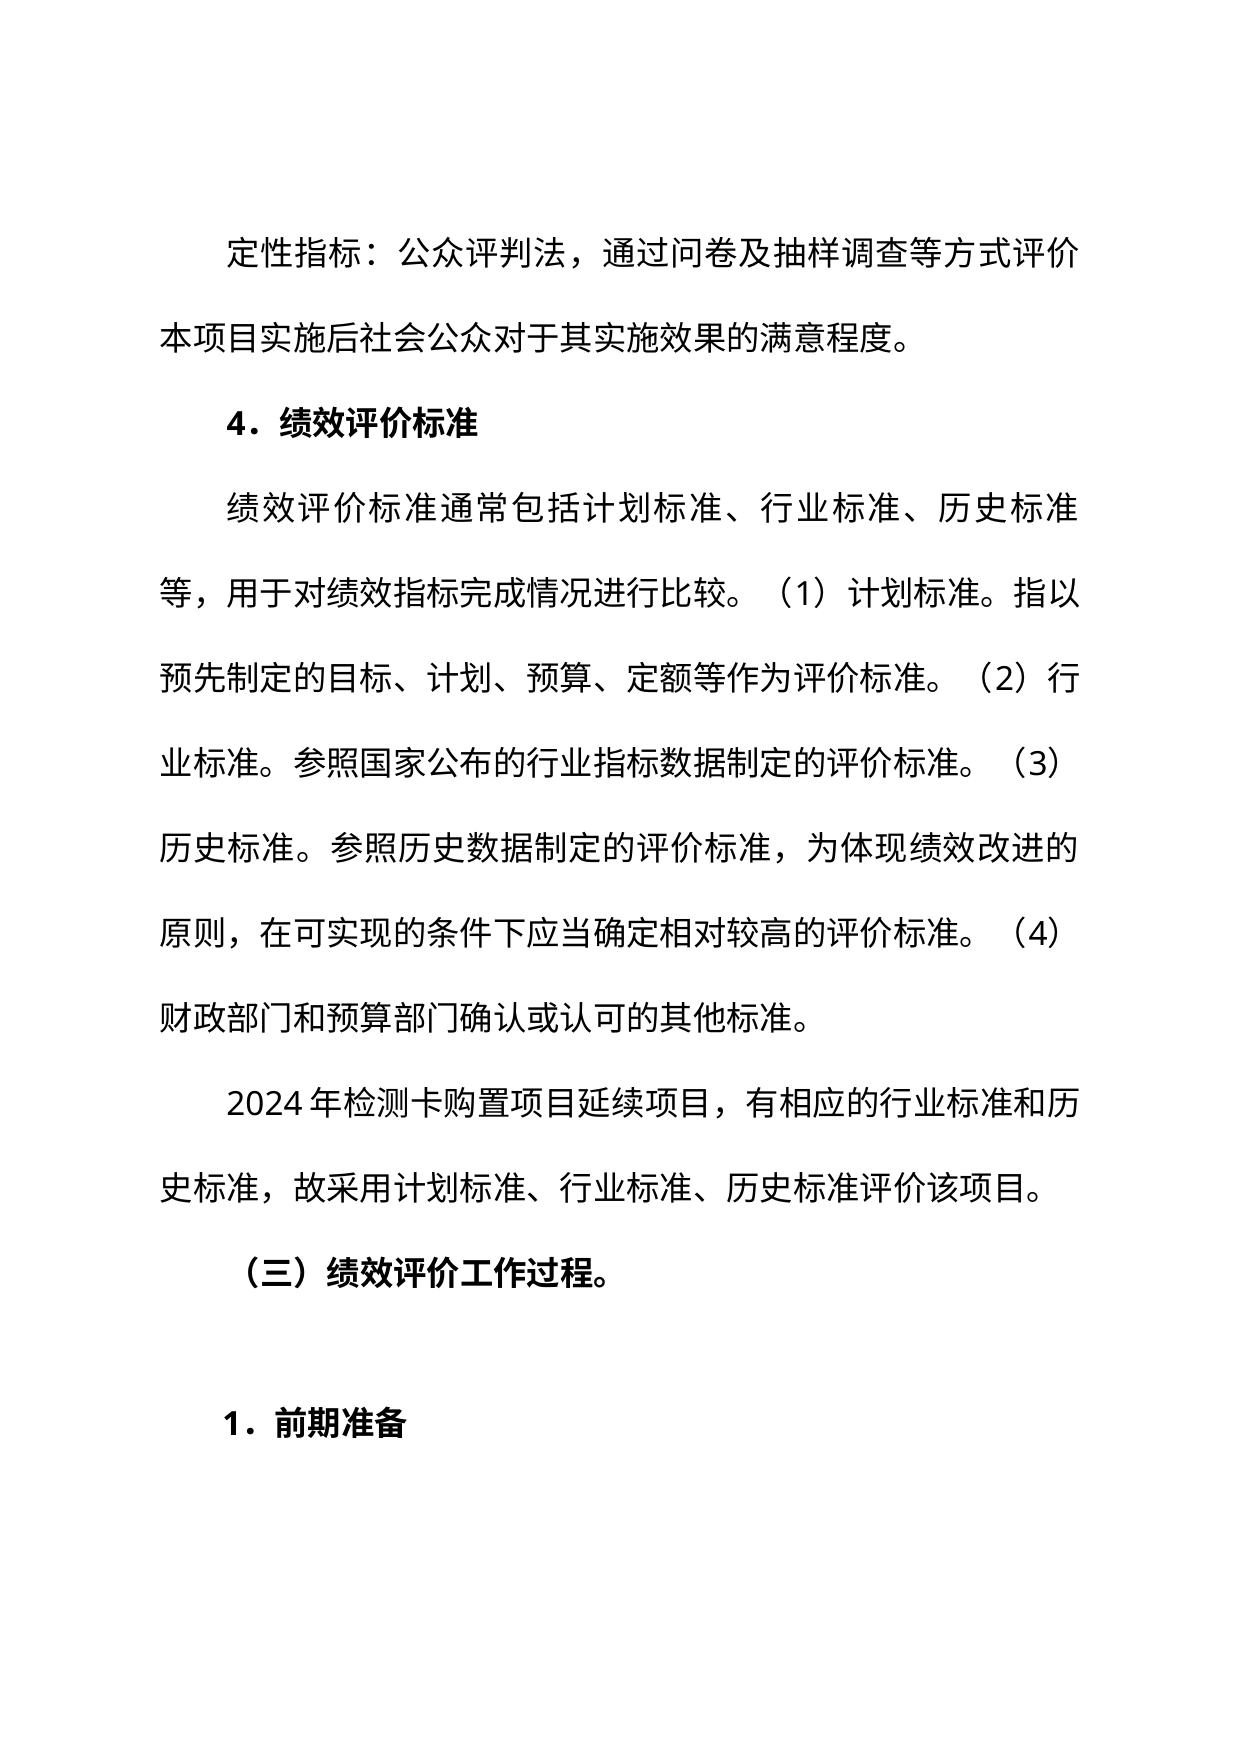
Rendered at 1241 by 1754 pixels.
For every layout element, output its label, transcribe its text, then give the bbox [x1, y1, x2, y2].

list 1．前期准备 [222, 1378, 1085, 1528]
list （三）绩效评价工作过程。 [159, 1229, 1085, 1378]
text 定性指标：公众评判法，通过问卷及抽样调查等方式评价本项目实施后社会公众对于其实施效果的满意程度。 [159, 209, 1081, 379]
list 绩效评价标准通常包括计划标准、行业标准、历史标准等，用于对绩效指标完成情况进行比较。（1）计划标准。指以预先制定的目标、计划、预算、定额等作为评价标准。（2）行业标准。参照国家公布的行业指标数据制定的评价标准。（3）历史标准。参照历史数据制定的评价标准，为体现绩效改进的原则，在可实现的条件下应当确定相对较高的评价标准。（4）财政部门和预算部门确认或认可的其他标准。 [159, 464, 1081, 1059]
list 绩效评价标准 [159, 379, 1081, 464]
list 2024年检测卡购置项目延续项目，有相应的行业标准和历史标准，故采用计划标准、行业标准、历史标准评价该项目。 [159, 1059, 1081, 1229]
